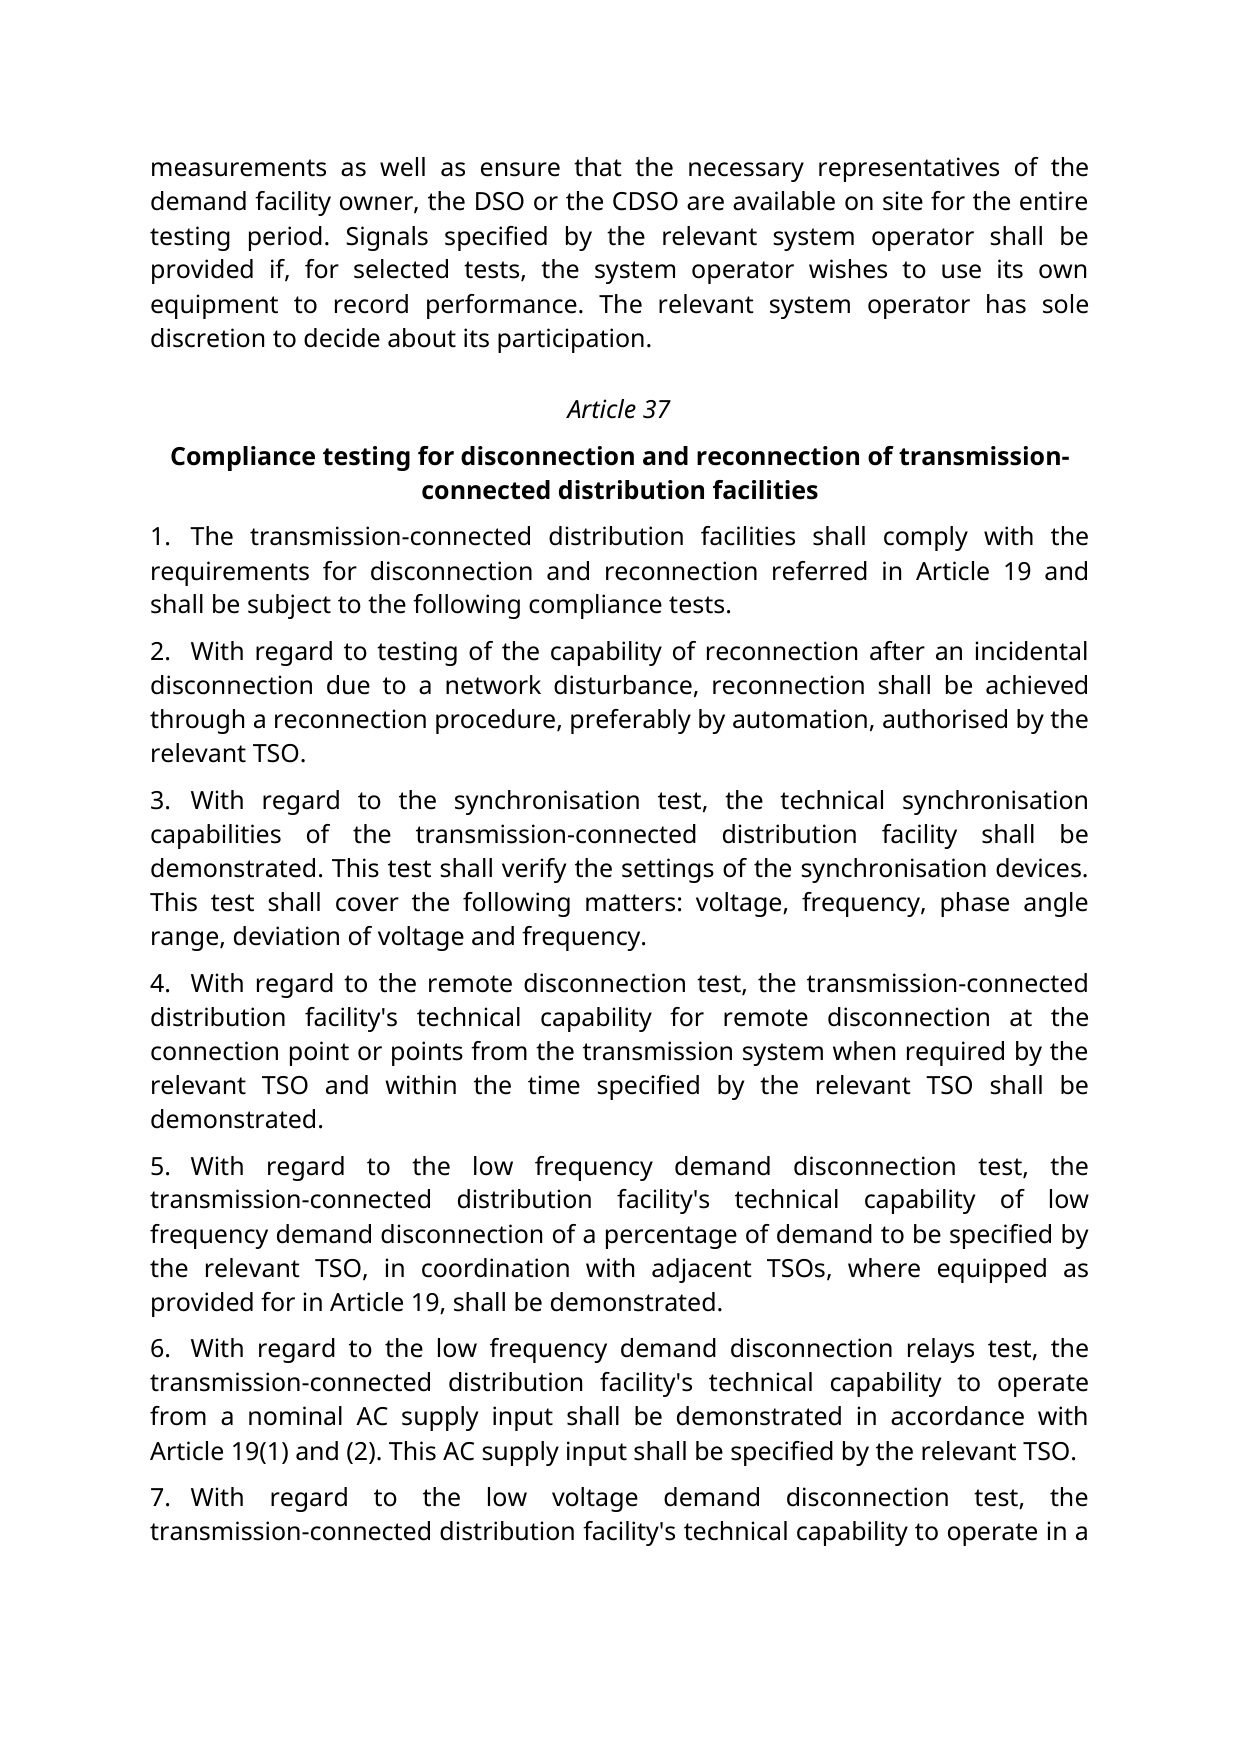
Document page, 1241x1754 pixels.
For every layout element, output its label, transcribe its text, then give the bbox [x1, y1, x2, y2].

text 6. With regard to the low frequency demand disconnection relays test, the transmission-connected distribution facility's technical capability to operate from a nominal AC supply input shall be demonstrated in accordance with Article 19(1) and (2). This AC supply input shall be specified by the relevant TSO. [150, 1331, 1090, 1467]
text Compliance testing for disconnection and reconnection of transmission-connected distribution facilities [150, 438, 1090, 507]
text Article 37 [150, 392, 1090, 426]
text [150, 150, 1090, 354]
text 3. With regard to the synchronisation test, the technical synchronisation capabilities of the transmission-connected distribution facility shall be demonstrated. This test shall verify the settings of the synchronisation devices. This test shall cover the following matters: voltage, frequency, phase angle range, deviation of voltage and frequency. [150, 782, 1090, 953]
text 2. With regard to testing of the capability of reconnection after an incidental disconnection due to a network disturbance, reconnection shall be achieved through a reconnection procedure, preferably by automation, authorised by the relevant TSO. [150, 634, 1090, 770]
text 4. With regard to the remote disconnection test, the transmission-connected distribution facility's technical capability for remote disconnection at the connection point or points from the transmission system when required by the relevant TSO and within the time specified by the relevant TSO shall be demonstrated. [150, 965, 1090, 1136]
text 1. The transmission-connected distribution facilities shall comply with the requirements for disconnection and reconnection referred in Article 19 and shall be subject to the following compliance tests. [150, 519, 1090, 621]
text 5. With regard to the low frequency demand disconnection test, the transmission-connected distribution facility's technical capability of low frequency demand disconnection of a percentage of demand to be specified by the relevant TSO, in coordination with adjacent TSOs, where equipped as provided for in Article 19, shall be demonstrated. [150, 1148, 1090, 1318]
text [150, 1480, 1090, 1548]
